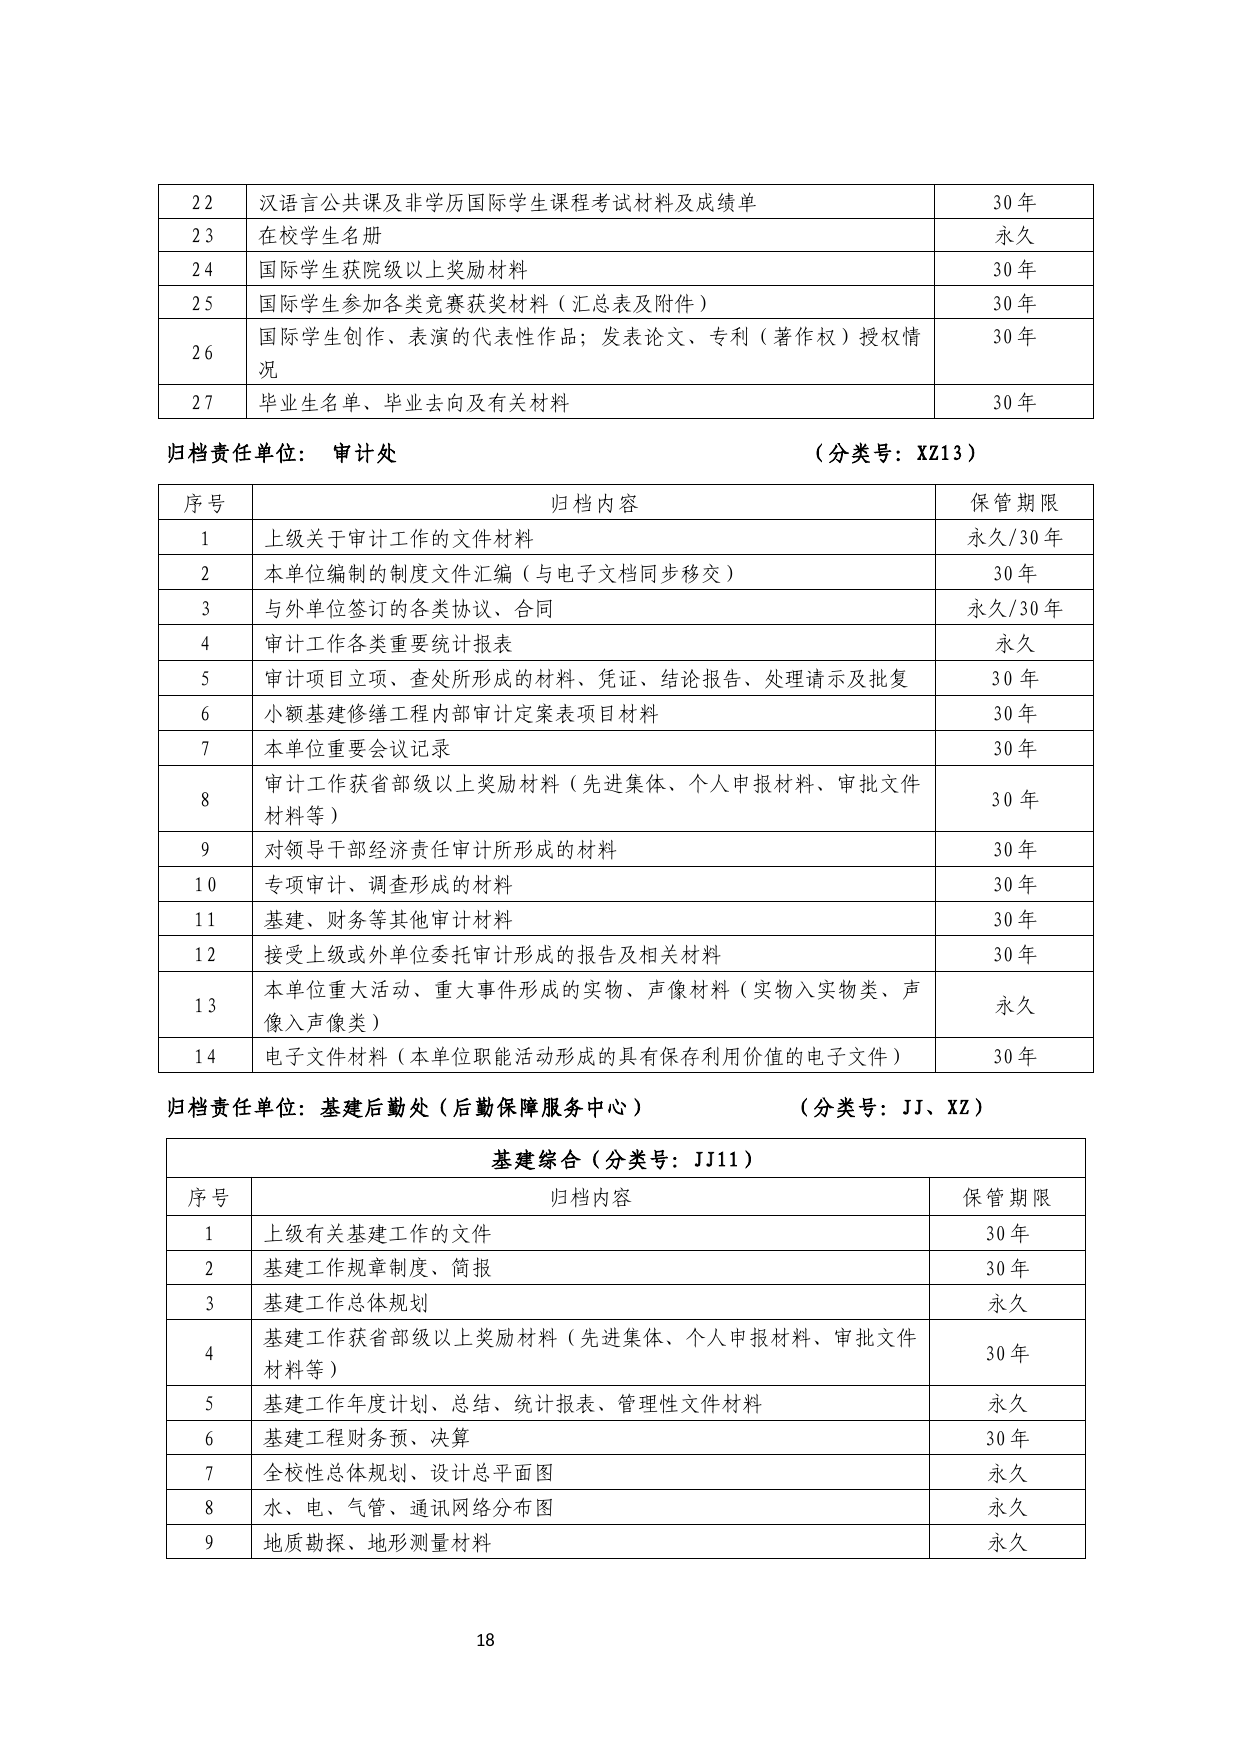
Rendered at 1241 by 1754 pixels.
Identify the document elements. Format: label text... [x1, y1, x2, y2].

table_header 归档内容 [253, 485, 935, 519]
table_cell 30年 [935, 319, 1093, 384]
table_cell 30年 [936, 867, 1093, 901]
table_cell 4 [167, 1320, 251, 1385]
table_cell 30年 [935, 252, 1093, 285]
table_cell 30年 [935, 185, 1093, 218]
table_cell 基建工作总体规划 [252, 1285, 929, 1319]
table_cell 国际学生获院级以上奖励材料 [247, 252, 934, 285]
table_cell 11 [159, 902, 252, 934]
table_cell 12 [159, 936, 252, 971]
table_cell 永久 [936, 972, 1093, 1037]
table_header 序号 [159, 485, 252, 519]
table_cell 归档内容 [252, 1178, 929, 1215]
table_cell 30年 [936, 832, 1093, 866]
table_cell 上级有关基建工作的文件 [252, 1216, 929, 1249]
table_cell 永久/30年 [936, 520, 1093, 554]
table_cell 30年 [936, 1038, 1093, 1072]
table_cell 地质勘探、地形测量材料 [252, 1525, 929, 1558]
table_cell 30年 [930, 1251, 1085, 1284]
table_cell 4 [159, 625, 252, 659]
table_cell 基建工作规章制度、简报 [252, 1251, 929, 1284]
table_cell 基建工作年度计划、总结、统计报表、管理性文件材料 [252, 1386, 929, 1419]
table_cell 接受上级或外单位委托审计形成的报告及相关材料 [253, 936, 935, 971]
table_cell 30年 [936, 555, 1093, 589]
table_cell 30年 [936, 902, 1093, 934]
table_cell 1 [159, 520, 252, 554]
table_cell 30年 [936, 731, 1093, 765]
table_cell 保管期限 [930, 1178, 1085, 1215]
table_cell 对领导干部经济责任审计所形成的材料 [253, 832, 935, 866]
table_cell 8 [159, 766, 252, 831]
table_cell 2 [159, 555, 252, 589]
table_header 保管期限 [936, 485, 1093, 519]
table_cell 9 [167, 1525, 251, 1558]
table_cell 7 [159, 731, 252, 765]
table_cell 汉语言公共课及非学历国际学生课程考试材料及成绩单 [247, 185, 934, 218]
table_cell 在校学生名册 [247, 219, 934, 251]
table_cell 7 [167, 1455, 251, 1489]
table_cell 电子文件材料（本单位职能活动形成的具有保存利用价值的电子文件） [253, 1038, 935, 1072]
table_cell 序号 [167, 1178, 251, 1215]
table_cell 14 [159, 1038, 252, 1072]
table_cell 24 [159, 252, 246, 285]
table_cell 永久 [930, 1386, 1085, 1419]
table_cell 27 [159, 385, 246, 418]
table_cell 基建、财务等其他审计材料 [253, 902, 935, 934]
table_cell 5 [159, 661, 252, 694]
table_cell 5 [167, 1386, 251, 1419]
table_cell 6 [159, 696, 252, 730]
table_cell 国际学生参加各类竞赛获奖材料（汇总表及附件） [247, 286, 934, 318]
table_cell 23 [159, 219, 246, 251]
table_cell 10 [159, 867, 252, 901]
table_cell 永久 [936, 625, 1093, 659]
table_cell 30年 [930, 1216, 1085, 1249]
table_cell 本单位编制的制度文件汇编（与电子文档同步移交） [253, 555, 935, 589]
table_cell 3 [159, 590, 252, 624]
table_cell 永久 [930, 1525, 1085, 1558]
table_cell 全校性总体规划、设计总平面图 [252, 1455, 929, 1489]
table_cell 30年 [936, 696, 1093, 730]
table_cell 22 [159, 185, 246, 218]
table_cell 永久 [935, 219, 1093, 251]
table_cell 2 [167, 1251, 251, 1284]
table_cell 9 [159, 832, 252, 866]
table_cell 13 [159, 972, 252, 1037]
table_cell 1 [167, 1216, 251, 1249]
table_cell 30年 [936, 766, 1093, 831]
table_cell 26 [159, 319, 246, 384]
table_cell 3 [167, 1285, 251, 1319]
table_cell 永久 [930, 1490, 1085, 1524]
table_cell 6 [167, 1421, 251, 1454]
table_header 基建综合（分类号：JJ11） [167, 1139, 1085, 1177]
table_cell 30年 [930, 1421, 1085, 1454]
table_cell 30年 [935, 286, 1093, 318]
text 归档责任单位：基建后勤处（后勤保障服务中心） （分类号：JJ、XZ） [165, 1089, 1087, 1122]
table_cell 审计项目立项、查处所形成的材料、凭证、结论报告、处理请示及批复 [253, 661, 935, 694]
table_cell 水、电、气管、通讯网络分布图 [252, 1490, 929, 1524]
table_cell 小额基建修缮工程内部审计定案表项目材料 [253, 696, 935, 730]
table_cell 30年 [936, 661, 1093, 694]
table_cell 本单位重大活动、重大事件形成的实物、声像材料（实物入实物类、声像入声像类） [253, 972, 935, 1037]
table_cell 25 [159, 286, 246, 318]
table_cell 基建工程财务预、决算 [252, 1421, 929, 1454]
table_cell 毕业生名单、毕业去向及有关材料 [247, 385, 934, 418]
table_cell 30年 [936, 936, 1093, 971]
table_cell 基建工作获省部级以上奖励材料（先进集体、个人申报材料、审批文件材料等） [252, 1320, 929, 1385]
table_cell 8 [167, 1490, 251, 1524]
text 归档责任单位： 审计处 （分类号：XZ13） [165, 435, 1087, 468]
table_cell 审计工作获省部级以上奖励材料（先进集体、个人申报材料、审批文件材料等） [253, 766, 935, 831]
table_cell 专项审计、调查形成的材料 [253, 867, 935, 901]
table_cell 30年 [935, 385, 1093, 418]
table_cell 30年 [930, 1320, 1085, 1385]
table_cell 本单位重要 [253, 731, 935, 765]
table_cell 永久 [930, 1455, 1085, 1489]
table_cell 国际学生创作、表演的代表性作品；发表论文、专利（著作权）授权情况 [247, 319, 934, 384]
table_cell 永久/30年 [936, 590, 1093, 624]
table_cell 永久 [930, 1285, 1085, 1319]
table_cell 审计工作各类重要统计报表 [253, 625, 935, 659]
table_cell 与外单位签订的各类协议、合同 [253, 590, 935, 624]
table_cell 上级关于审计工作的文件材料 [253, 520, 935, 554]
